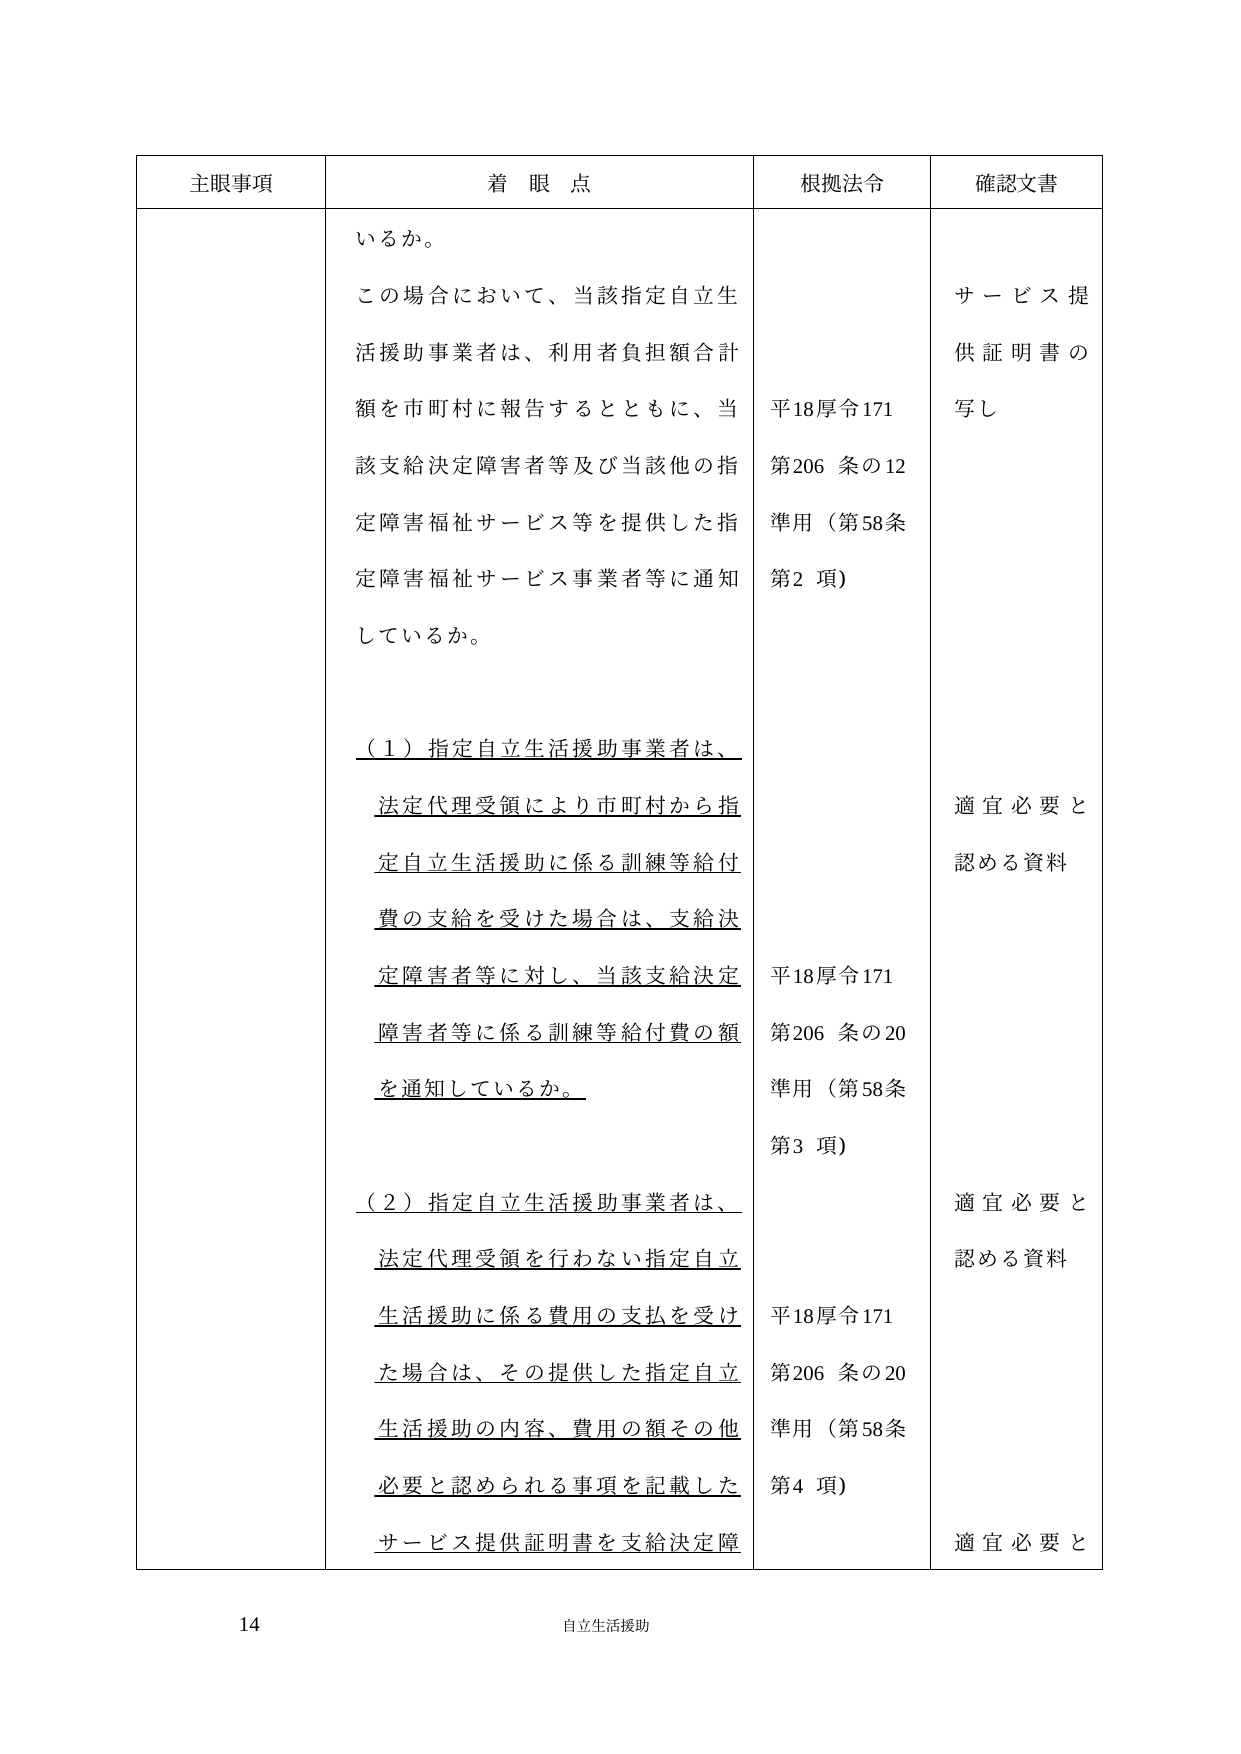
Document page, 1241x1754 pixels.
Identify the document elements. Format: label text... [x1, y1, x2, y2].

table_header 根拠法令 [754, 156, 930, 208]
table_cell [754, 209, 930, 1569]
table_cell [137, 209, 325, 1569]
table_header 確認文書 [931, 156, 1102, 208]
table_header 主眼事項 [137, 156, 325, 208]
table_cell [931, 209, 1102, 1569]
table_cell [326, 209, 753, 1569]
table_header 着 眼 点 [326, 156, 753, 208]
